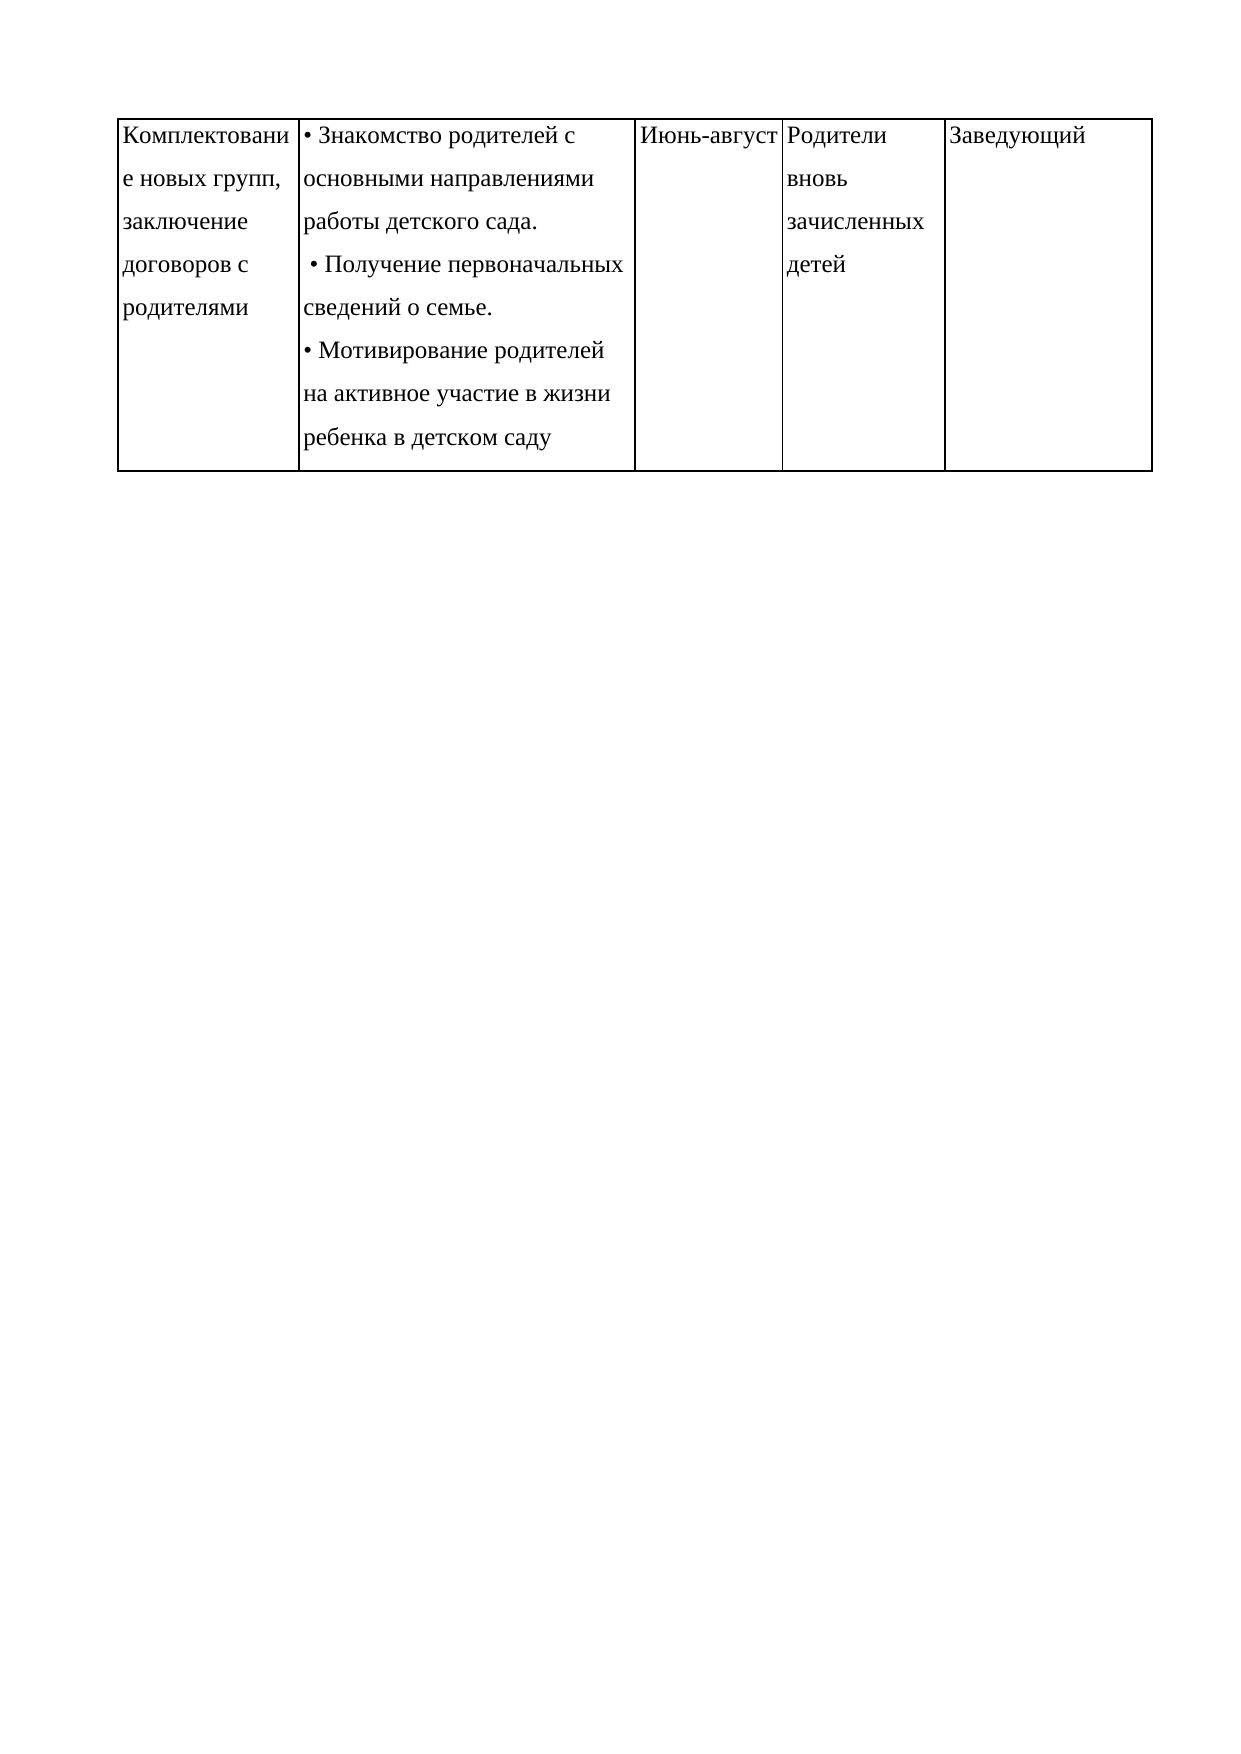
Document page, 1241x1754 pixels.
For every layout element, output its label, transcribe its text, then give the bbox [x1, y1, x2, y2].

table_cell • Знакомство родителей с основными направлениями работы детского сада. • Получение первоначальных сведений о семье. • Мотивирование родителей на активное участие в жизни ребенка в детском саду [300, 120, 634, 470]
table_cell Заведующий [946, 120, 1151, 470]
table_cell Комплектование новых групп, заключение договоров с родителями [119, 120, 298, 470]
table_cell Родители вновь зачисленных детей [783, 120, 944, 470]
table_cell Июнь-август [636, 120, 782, 470]
